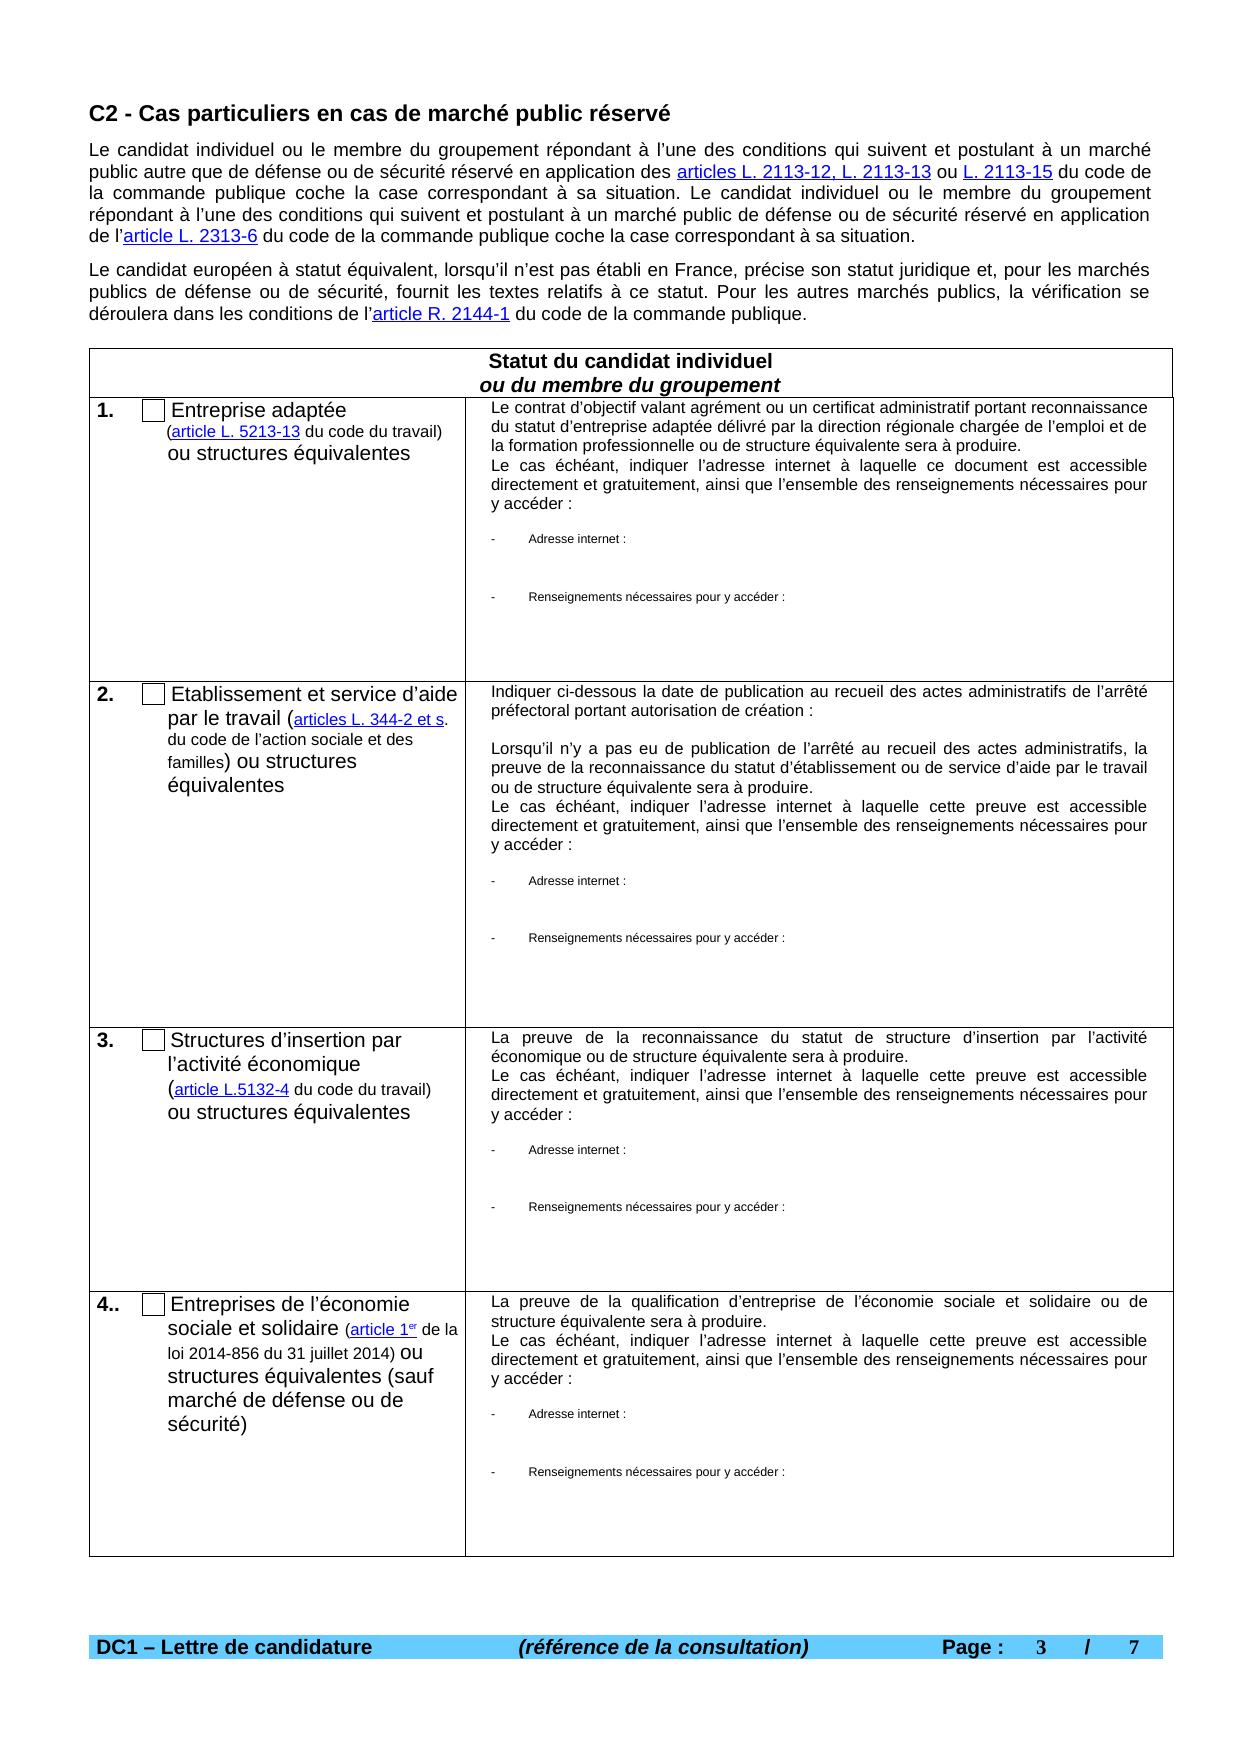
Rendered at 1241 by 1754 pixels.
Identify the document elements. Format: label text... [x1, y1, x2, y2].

table_cell Indiquer ci-dessous la date de publication au recueil des actes administratifs de l’arrêté préfectoral portant autorisation de création : Lorsqu’il n’y a pas eu de publication de l’arrêté au recueil des actes administratifs, la preuve de la reconnaissance du statut d’établissement ou de service d’aide par le travail ou de structure équivalente sera à produire. Le cas échéant, indiquer l’adresse internet à laquelle cette preuve est accessible directement et gratuitement, ainsi que l’ensemble des renseignements nécessaires pour y accéder : Adresse internet : Renseignements nécessaires pour y accéder : [466, 682, 1173, 1027]
table_cell Le contrat d’objectif valant agrément ou un certificat administratif portant reconnaissance du statut d’entreprise adaptée délivré par la direction régionale chargée de l’emploi et de la formation professionnelle ou de structure équivalente sera à produire. Le cas échéant, indiquer l’adresse internet à laquelle ce document est accessible directement et gratuitement, ainsi que l’ensemble des renseignements nécessaires pour y accéder : Adresse internet : Renseignements nécessaires pour y accéder : [466, 398, 1173, 681]
table_cell 2. Etablissement et service d’aide par le travail (articles L. 344-2 et s. du code de l’action sociale et des familles) ou structures équivalentes [90, 682, 465, 1027]
table_header Statut du candidat individuel ou du membre du groupement [90, 349, 1172, 397]
text Le candidat individuel ou le membre du groupement répondant à l’une des conditions qui suivent et postulant à un marché public autre que de défense ou de sécurité réservé en application des articles L. 2113-12, L. 2113-13 ou L. 2113-15 du code de la commande publique coche la case correspondant à sa situation. Le candidat individuel ou le membre du groupement répondant à l’une des conditions qui suivent et postulant à un marché public de défense ou de sécurité réservé en application de l’article L. 2313-6 du code de la commande publique coche la case correspondant à sa situation. [89, 139, 1152, 247]
table_cell 1. Entreprise adaptée (article L. 5213-13 du code du travail) ou structures équivalentes [90, 398, 465, 681]
text Le candidat européen à statut équivalent, lorsqu’il n’est pas établi en France, précise son statut juridique et, pour les marchés publics de défense ou de sécurité, fournit les textes relatifs à ce statut. Pour les autres marchés publics, la vérification se déroulera dans les conditions de l’article R. 2144-1 du code de la commande publique. [89, 259, 1152, 324]
table_cell 3. Structures d’insertion par l’activité économique (article L.5132-4 du code du travail) ou structures équivalentes [90, 1028, 465, 1291]
table_cell La preuve de la qualification d’entreprise de l’économie sociale et solidaire ou de structure équivalente sera à produire. Le cas échéant, indiquer l’adresse internet à laquelle cette preuve est accessible directement et gratuitement, ainsi que l’ensemble des renseignements nécessaires pour y accéder : Adresse internet : Renseignements nécessaires pour y accéder : [466, 1292, 1173, 1556]
table_cell La preuve de la reconnaissance du statut de structure d’insertion par l’activité économique ou de structure équivalente sera à produire. Le cas échéant, indiquer l’adresse internet à laquelle cette preuve est accessible directement et gratuitement, ainsi que l’ensemble des renseignements nécessaires pour y accéder : Adresse internet : Renseignements nécessaires pour y accéder : [466, 1028, 1173, 1291]
table_cell 4.. Entreprises de l’économie sociale et solidaire (article 1er de la loi 2014-856 du 31 juillet 2014) ou structures équivalentes (sauf marché de défense ou de sécurité) [90, 1292, 465, 1556]
text C2 - Cas particuliers en cas de marché public réservé [89, 100, 1152, 126]
